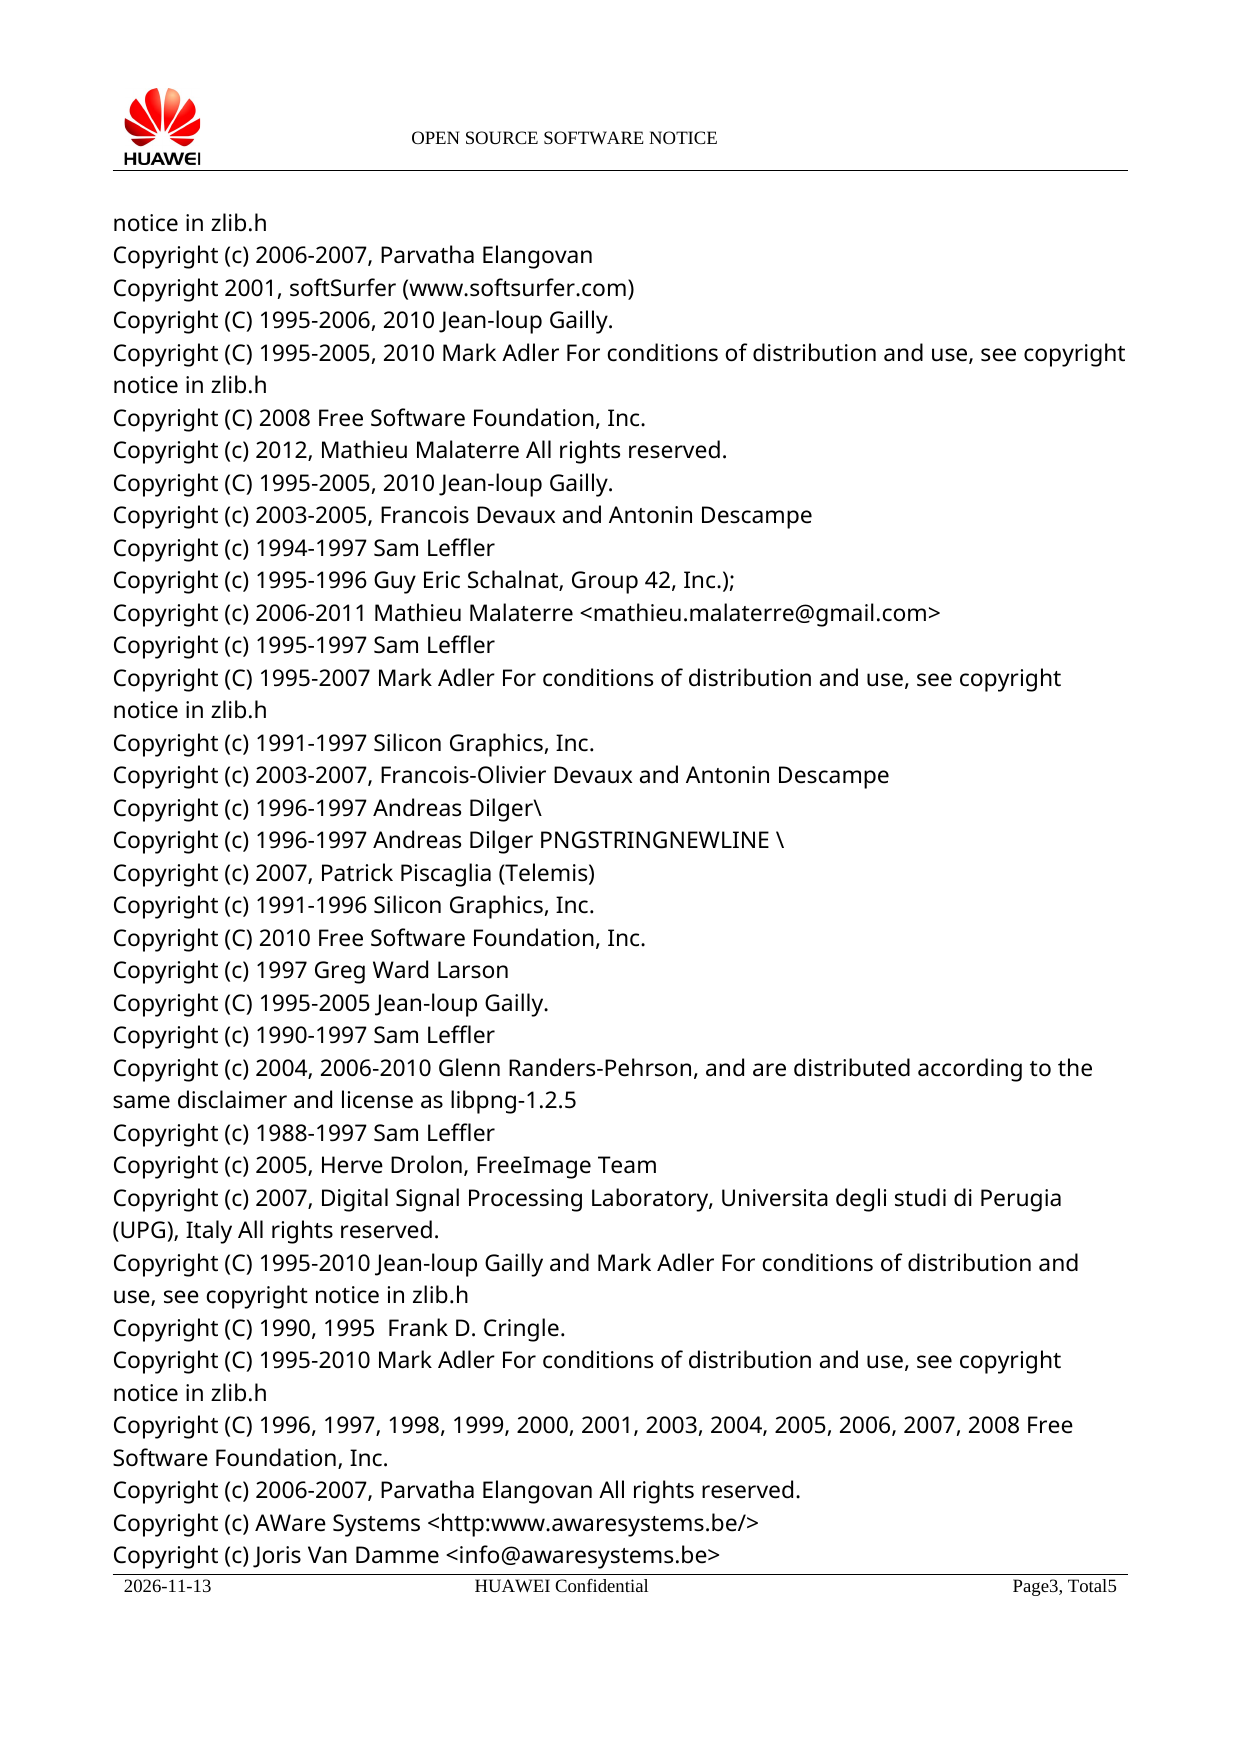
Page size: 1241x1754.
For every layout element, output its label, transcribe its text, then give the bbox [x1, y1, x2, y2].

picture [124, 88, 201, 165]
